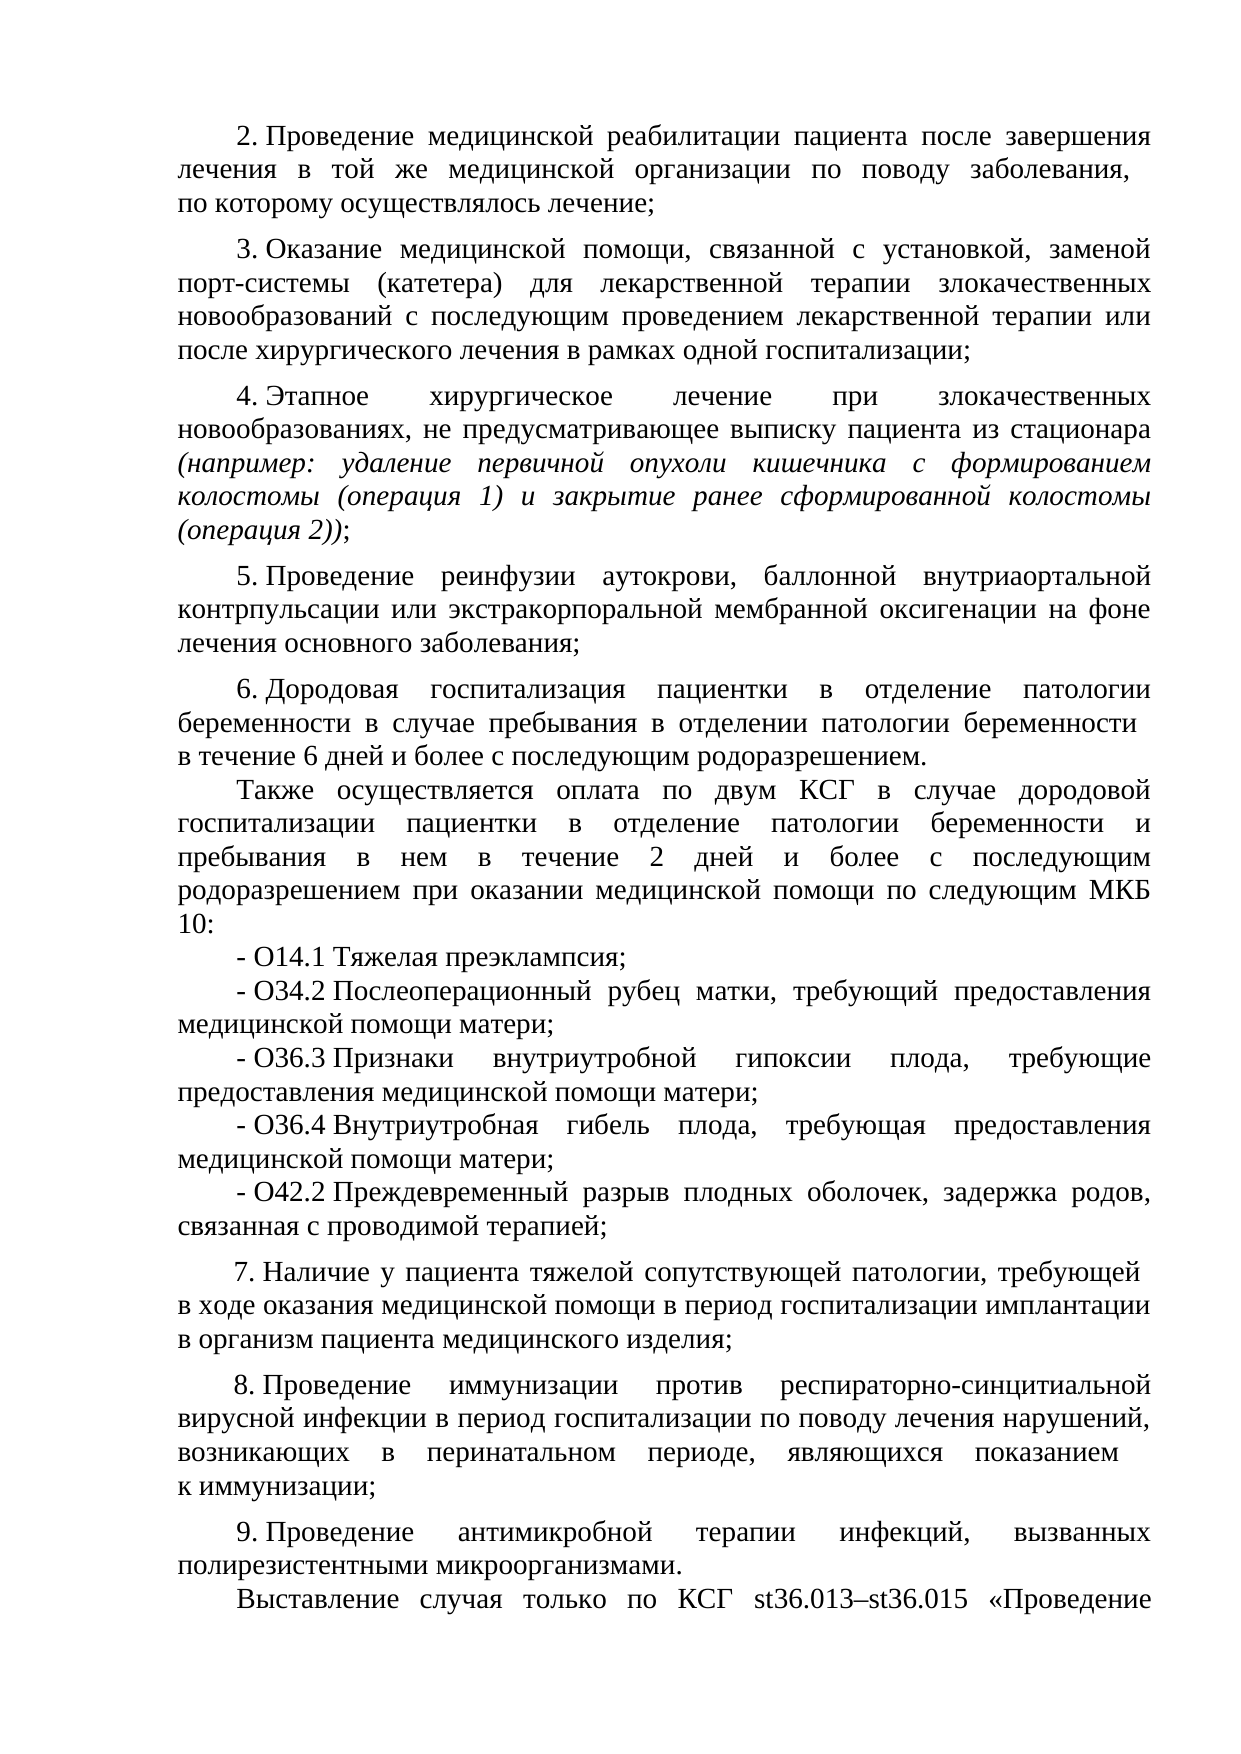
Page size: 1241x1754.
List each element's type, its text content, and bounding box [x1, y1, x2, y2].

text 8. Проведение иммунизации против респираторно-синцитиальной вирусной инфекции в период госпитализации по поводу лечения нарушений, возникающих в перинатальном периоде, являющихся показанием к иммунизации; [177, 1367, 1152, 1501]
text - O36.3 Признаки внутриутробной гипоксии плода, требующие предоставления медицинской помощи матери; [177, 1040, 1152, 1107]
text - O42.2 Преждевременный разрыв плодных оболочек, задержка родов, связанная с проводимой терапией; [177, 1174, 1152, 1241]
text 3. Оказание медицинской помощи, связанной с установкой, заменой порт-системы (катетера) для лекарственной терапии злокачественных новообразований с последующим проведением лекарственной терапии или после хирургического лечения в рамках одной госпитализации; [177, 231, 1152, 365]
text - O36.4 Внутриутробная гибель плода, требующая предоставления медицинской помощи матери; [177, 1107, 1152, 1174]
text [177, 1581, 1152, 1614]
text 7. Наличие у пациента тяжелой сопутствующей патологии, требующей в ходе оказания медицинской помощи в период госпитализации имплантации в организм пациента медицинского изделия; [177, 1254, 1152, 1354]
text - O34.2 Послеоперационный рубец матки, требующий предоставления медицинской помощи матери; [177, 973, 1152, 1040]
text 9. Проведение антимикробной терапии инфекций, вызванных полирезистентными микроорганизмами. [177, 1514, 1152, 1581]
text 2. Проведение медицинской реабилитации пациента после завершения лечения в той же медицинской организации по поводу заболевания, по которому осуществлялось лечение; [177, 118, 1152, 219]
text - O14.1 Тяжелая преэклампсия; [177, 939, 1152, 973]
text 6. Дородовая госпитализация пациентки в отделение патологии беременности в случае пребывания в отделении патологии беременности в течение 6 дней и более с последующим родоразрешением. [177, 671, 1152, 772]
text Также осуществляется оплата по двум КСГ в случае дородовой госпитализации пациентки в отделение патологии беременности и пребывания в нем в течение 2 дней и более с последующим родоразрешением при оказании медицинской помощи по следующим МКБ 10: [177, 772, 1152, 939]
text 5. Проведение реинфузии аутокрови, баллонной внутриаортальной контрпульсации или экстракорпоральной мембранной оксигенации на фоне лечения основного заболевания; [177, 558, 1152, 659]
text 4. Этапное хирургическое лечение при злокачественных новообразованиях, не предусматривающее выписку пациента из стационара (например: удаление первичной опухоли кишечника с формированием колостомы (операция 1) и закрытие ранее сформированной колостомы (операция 2)); [177, 378, 1152, 546]
